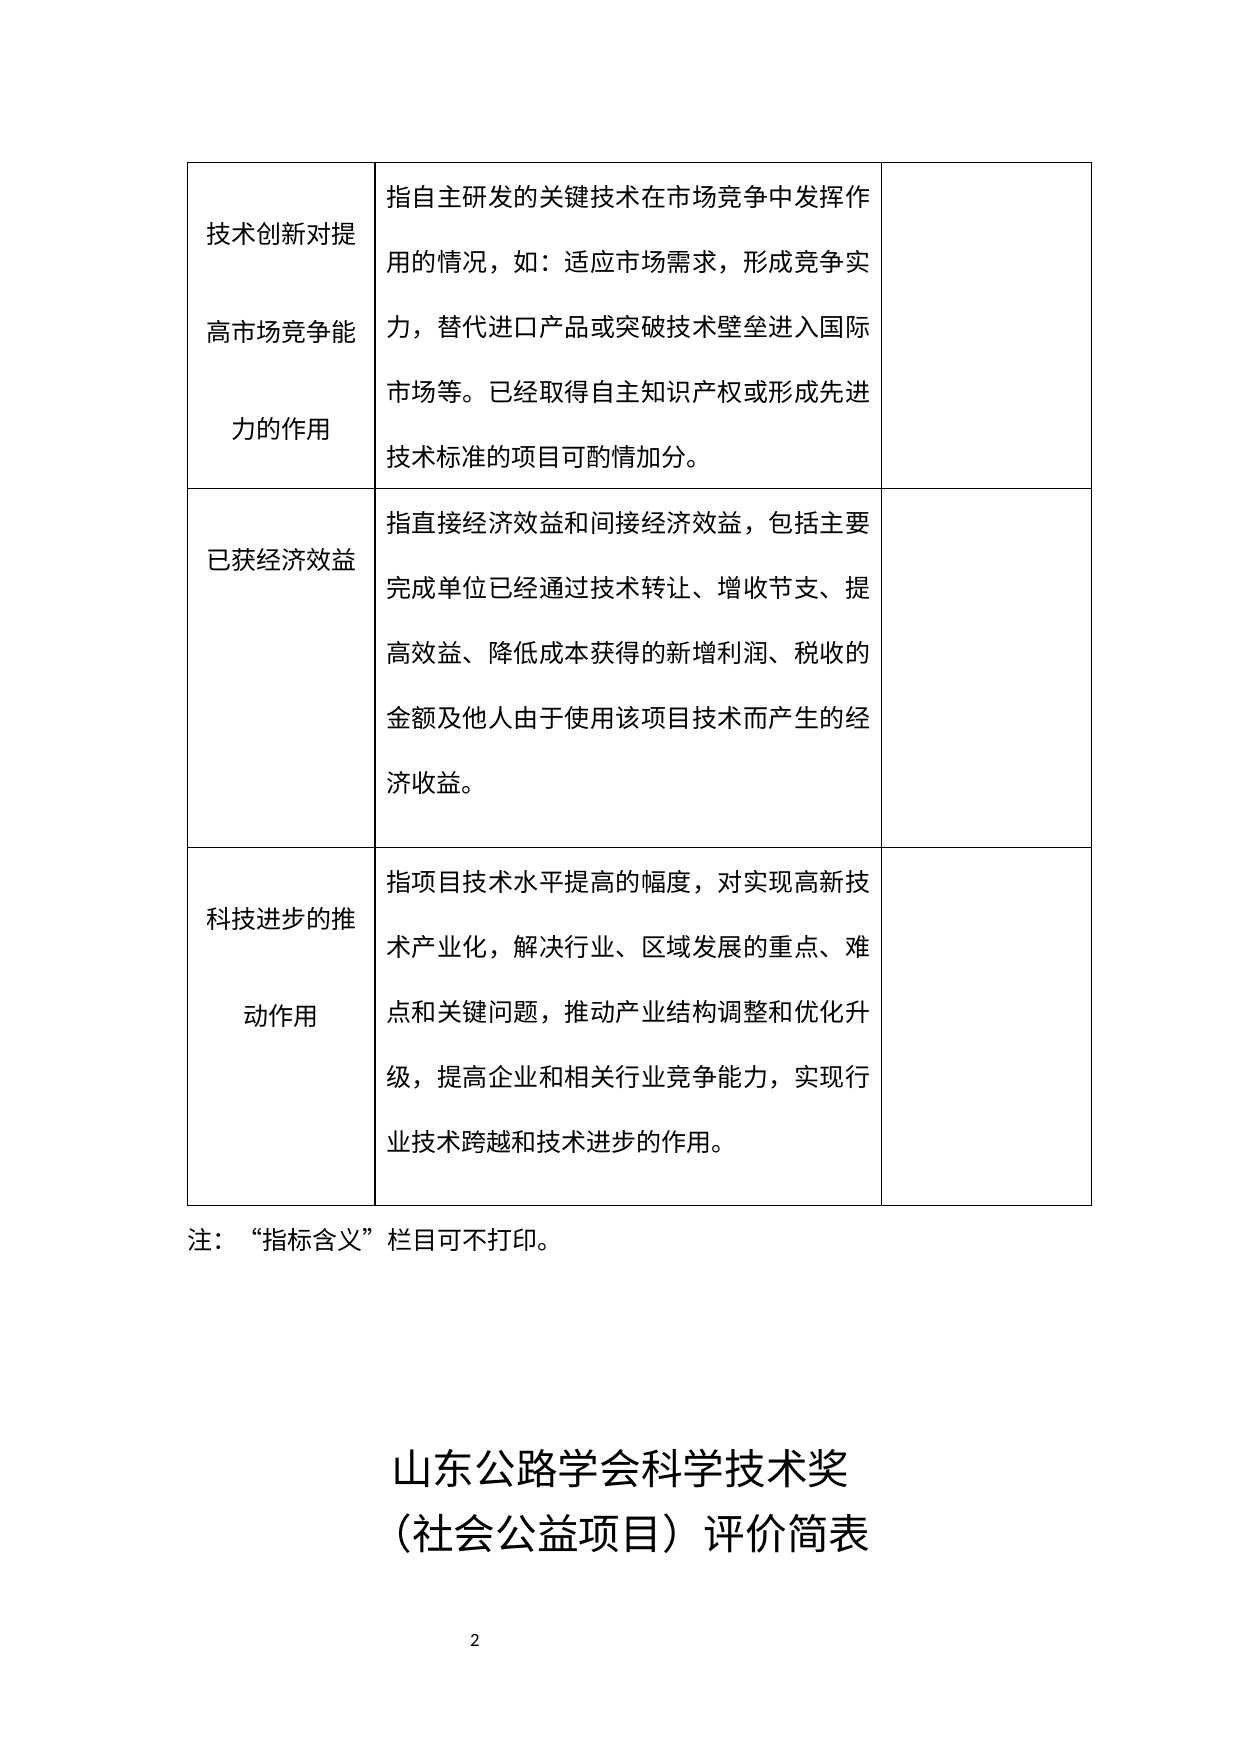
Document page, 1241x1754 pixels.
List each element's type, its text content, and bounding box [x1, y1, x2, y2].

text 山东公路学会科学技术奖 [187, 1434, 1053, 1499]
table_cell 指自主研发的关键技术在市场竞争中发挥作用的情况，如：适应市场需求，形成竞争实力，替代进口产品或突破技术壁垒进入国际市场等。已经取得自主知识产权或形成先进技术标准的项目可酌情加分。 [376, 163, 881, 488]
table_cell 已获经济效益 [188, 489, 374, 847]
table_cell 技术创新对提高市场竞争能力的作用 [188, 163, 374, 488]
table_cell [882, 163, 1091, 488]
table_cell 指直接经济效益和间接经济效益，包括主要完成单位已经通过技术转让、增收节支、提高效益、降低成本获得的新增利润、税收的金额及他人由于使用该项目技术而产生的经济收益。 [376, 489, 881, 847]
table_cell [882, 848, 1091, 1205]
table_cell 科技进步的推动作用 [188, 848, 374, 1205]
text 注：“指标含义”栏目可不打印。 [187, 1206, 1053, 1271]
text （社会公益项目）评价简表 [187, 1499, 1053, 1564]
table_cell 指项目技术水平提高的幅度，对实现高新技术产业化，解决行业、区域发展的重点、难点和关键问题，推动产业结构调整和优化升级，提高企业和相关行业竞争能力，实现行业技术跨越和技术进步的作用。 [376, 848, 881, 1205]
table_cell [882, 489, 1091, 847]
